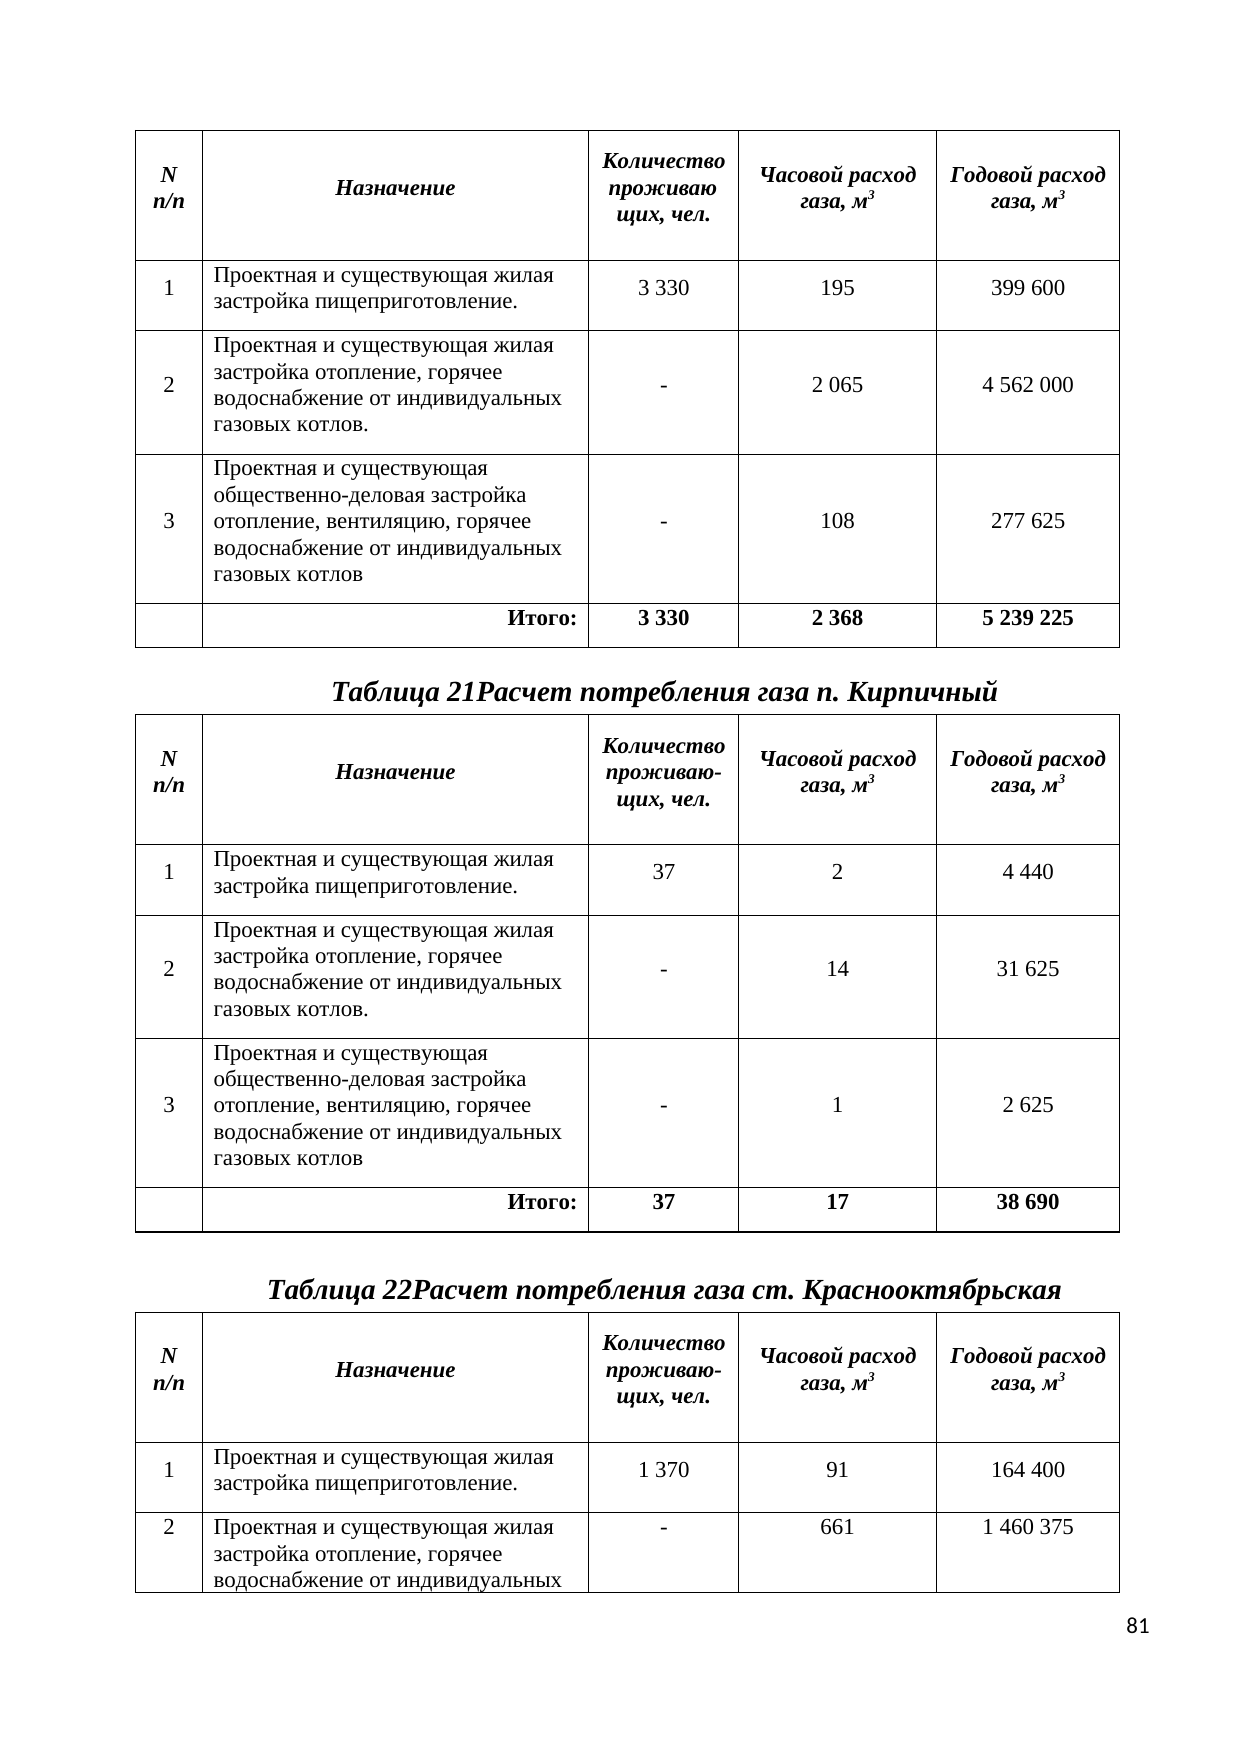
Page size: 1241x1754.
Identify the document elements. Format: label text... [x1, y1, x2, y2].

table_cell Проектная и существующая жилая застройка пищеприготовление. [203, 845, 588, 915]
table_header Годовой расход газа, м3 [937, 715, 1119, 844]
table_cell 2 [136, 916, 202, 1038]
text Таблица 21Расчет потребления газа п. Кирпичный [103, 674, 1152, 708]
table_cell Итого: [203, 1188, 588, 1231]
table_cell Итого: [203, 604, 588, 647]
table_cell 2 368 [739, 604, 936, 647]
table_cell 3 330 [589, 604, 738, 647]
table_cell 1 [136, 845, 202, 915]
table_cell 661 [739, 1513, 936, 1592]
table_cell Проектная и существующая общественно-деловая застройка отопление, вентиляцию, горячее водоснабжение от индивидуальных газовых котлов [203, 1039, 588, 1187]
table_header Часовой расход газа, м3 [739, 715, 936, 844]
table_cell Проектная и существующая общественно-деловая застройка отопление, вентиляцию, горячее водоснабжение от индивидуальных газовых котлов [203, 455, 588, 603]
table_cell 2 [136, 331, 202, 453]
table_header N п/п [136, 715, 202, 844]
table_cell Проектная и существующая жилая застройка отопление, горячее водоснабжение от индивидуальных газовых котлов. [203, 331, 588, 453]
table_cell 3 [136, 1039, 202, 1187]
table_header Количество проживаю-щих, чел. [589, 715, 738, 844]
table_cell 399 600 [937, 261, 1119, 330]
table_cell 17 [739, 1188, 936, 1231]
table_header Годовой расход газа, м3 [937, 1313, 1119, 1442]
table_cell 277 625 [937, 455, 1119, 603]
table_cell 195 [739, 261, 936, 330]
table_header Назначение [203, 131, 588, 260]
table_cell 4 562 000 [937, 331, 1119, 453]
table_cell 2 [739, 845, 936, 915]
table_header Часовой расход газа, м3 [739, 131, 936, 260]
table_cell 4 440 [937, 845, 1119, 915]
table_header Часовой расход газа, м3 [739, 1313, 936, 1442]
table_cell Проектная и существующая жилая застройка отопление, горячее водоснабжение от индивидуальных газовых котлов. [203, 916, 588, 1038]
table_cell Проектная и существующая жилая застройка пищеприготовление. [203, 261, 588, 330]
table_cell [136, 604, 202, 647]
table_cell 5 239 225 [937, 604, 1119, 647]
table_cell 37 [589, 845, 738, 915]
table_header Назначение [203, 715, 588, 844]
table_cell 3 [136, 455, 202, 603]
table_cell 38 690 [937, 1188, 1119, 1231]
table_header Количество проживающих, чел. [589, 131, 738, 260]
table_cell - [589, 331, 738, 453]
table_cell 1 370 [589, 1443, 738, 1512]
table_cell - [589, 916, 738, 1038]
table_cell 91 [739, 1443, 936, 1512]
table_cell 2 [136, 1513, 202, 1592]
table_cell 2 625 [937, 1039, 1119, 1187]
table_cell - [589, 1039, 738, 1187]
table_cell 3 330 [589, 261, 738, 330]
table_cell 31 625 [937, 916, 1119, 1038]
table_cell 14 [739, 916, 936, 1038]
table_header N п/п [136, 1313, 202, 1442]
table_cell 1 [739, 1039, 936, 1187]
table_header Количество проживаю-щих, чел. [589, 1313, 738, 1442]
table_cell 2 065 [739, 331, 936, 453]
table_cell - [589, 455, 738, 603]
text Таблица 22Расчет потребления газа ст. Краснооктябрьская [103, 1272, 1152, 1305]
table_header Назначение [203, 1313, 588, 1442]
table_cell 164 400 [937, 1443, 1119, 1512]
table_cell [136, 1188, 202, 1231]
table_cell 108 [739, 455, 936, 603]
table_cell 37 [589, 1188, 738, 1231]
table_cell 1 [136, 261, 202, 330]
table_header Годовой расход газа, м3 [937, 131, 1119, 260]
table_cell 1 460 375 [937, 1513, 1119, 1592]
table_cell - [589, 1513, 738, 1592]
table_cell Проектная и существующая жилая застройка пищеприготовление. [203, 1443, 588, 1512]
table_cell 1 [136, 1443, 202, 1512]
table_header N п/п [136, 131, 202, 260]
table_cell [203, 1513, 588, 1592]
